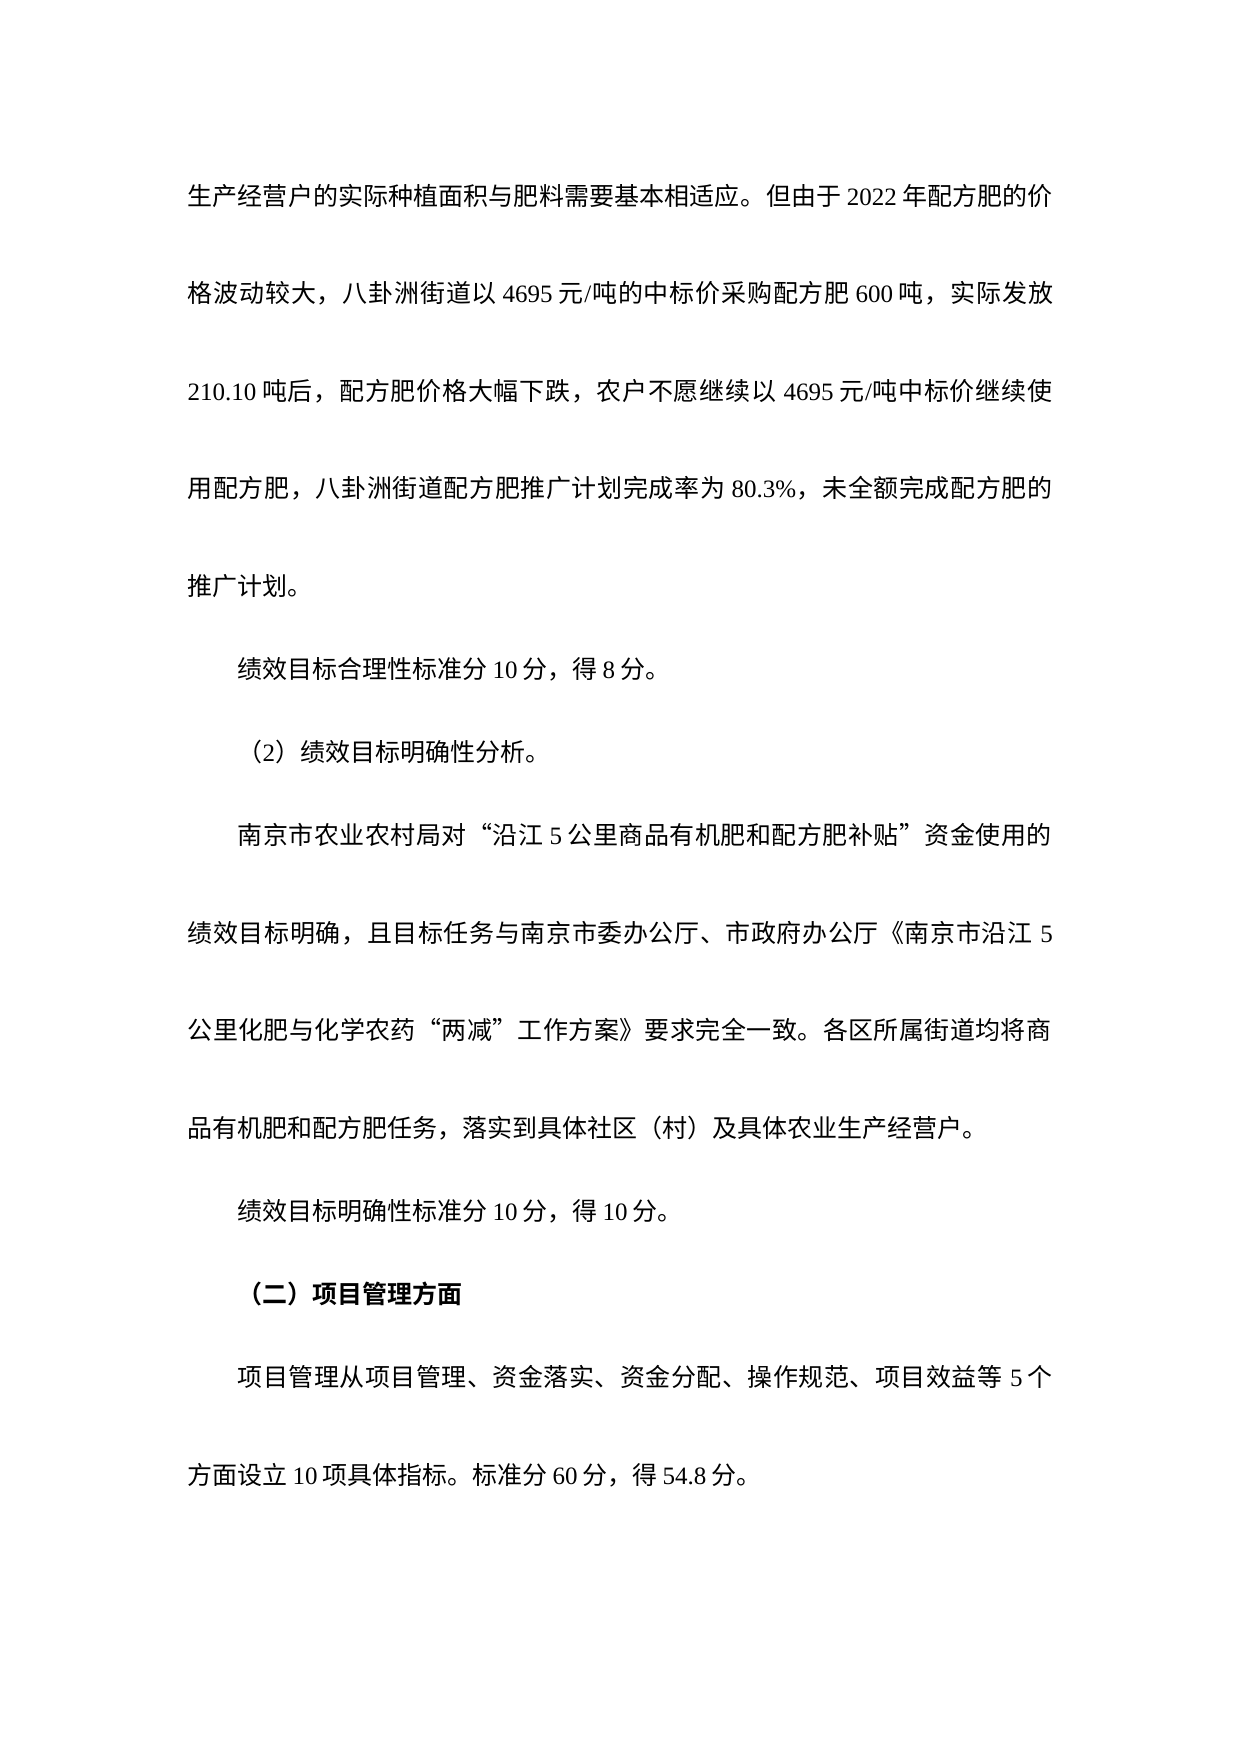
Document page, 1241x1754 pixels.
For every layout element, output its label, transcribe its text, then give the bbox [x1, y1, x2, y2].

text 绩效目标合理性标准分10分，得8分。 [187, 635, 1053, 700]
text 项目管理从项目管理、资金落实、资金分配、操作规范、项目效益等5个方面设立10项具体指标。标准分60分，得54.8分。 [187, 1343, 1053, 1506]
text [187, 162, 1053, 617]
text 绩效目标明确性标准分10分，得10分。 [187, 1177, 1053, 1242]
text （2）绩效目标明确性分析。 [187, 718, 1053, 783]
text 南京市农业农村局对“沿江5公里商品有机肥和配方肥补贴”资金使用的绩效目标明确，且目标任务与南京市委办公厅、市政府办公厅《南京市沿江5公里化肥与化学农药“两减”工作方案》要求完全一致。各区所属街道均将商品有机肥和配方肥任务，落实到具体社区（村）及具体农业生产经营户。 [187, 801, 1053, 1159]
text （二）项目管理方面 [187, 1260, 1053, 1325]
